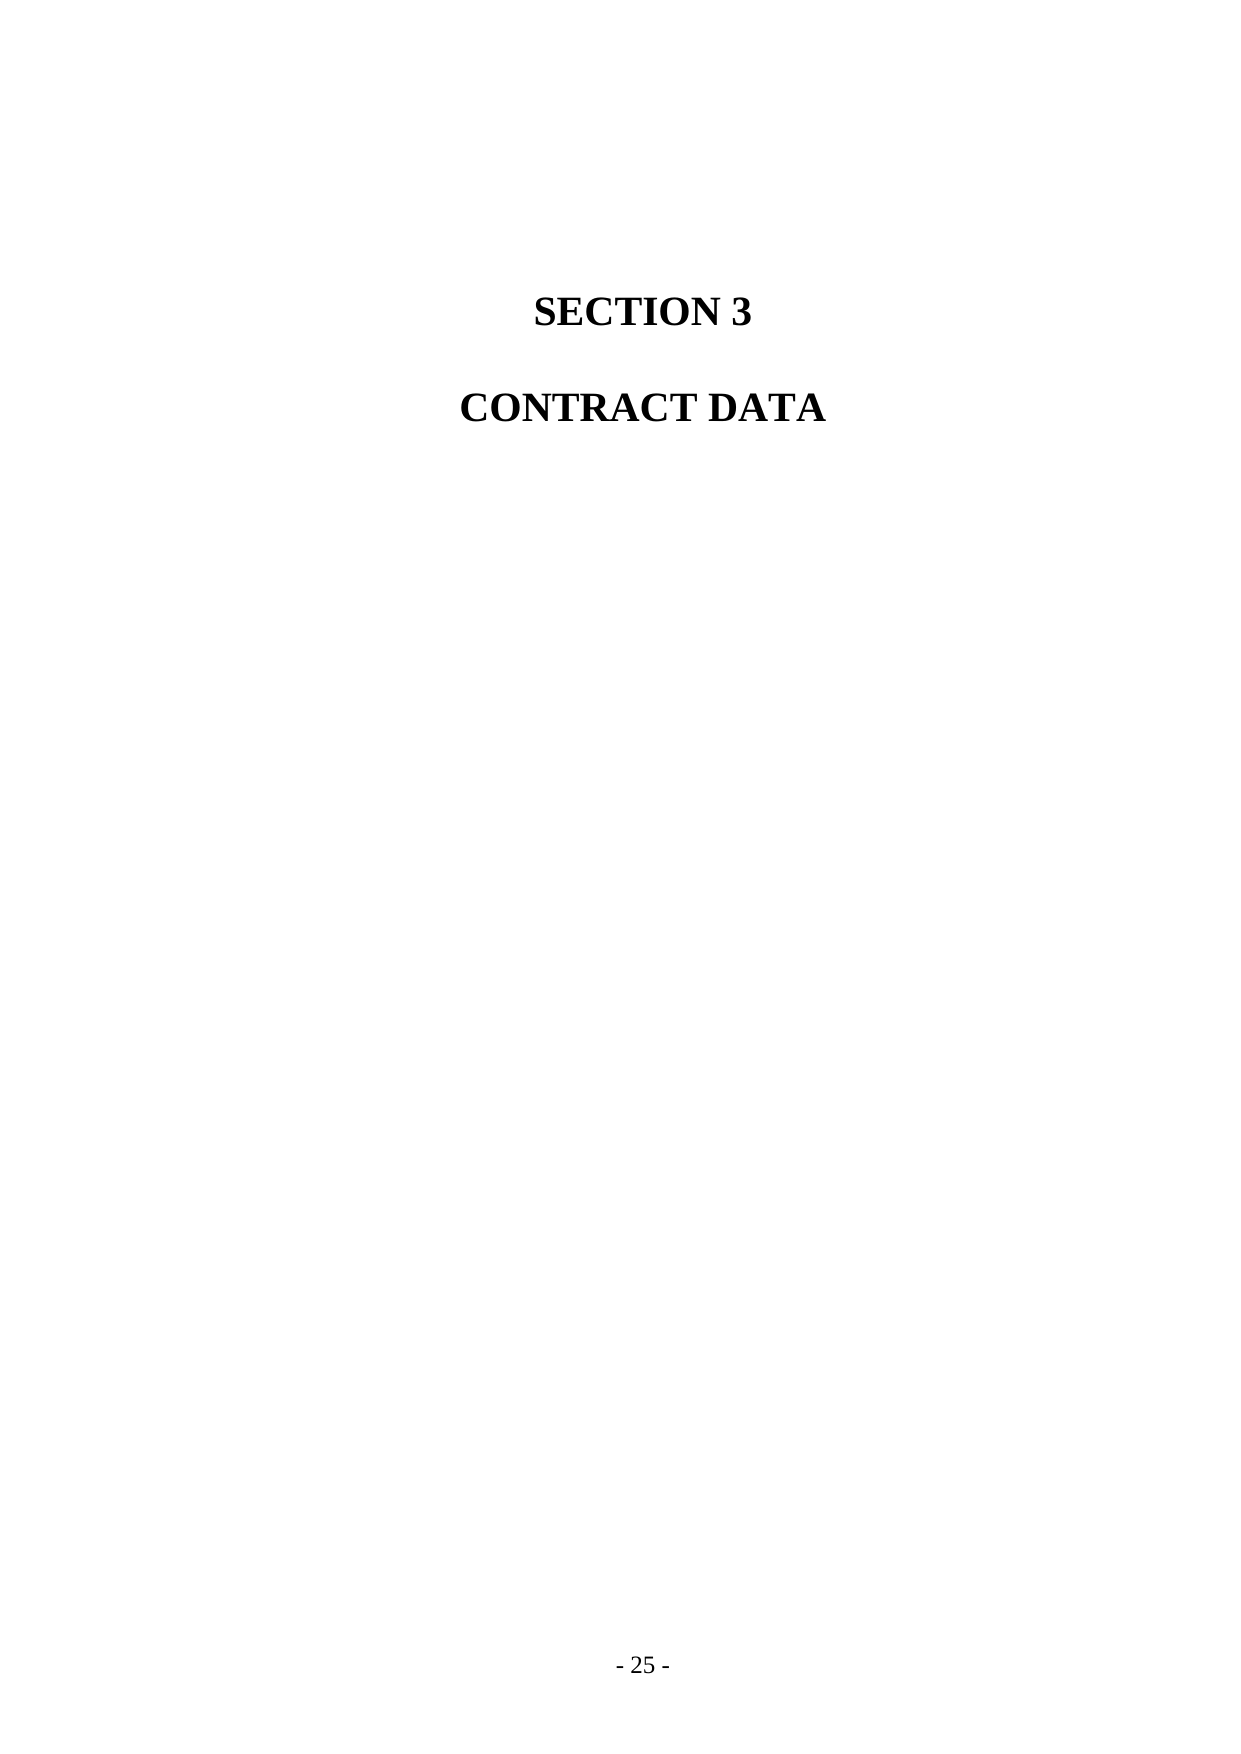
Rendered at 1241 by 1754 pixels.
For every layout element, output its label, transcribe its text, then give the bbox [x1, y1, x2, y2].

text CONTRACT DATA [150, 382, 1135, 430]
text SECTION 3 [150, 286, 1135, 334]
